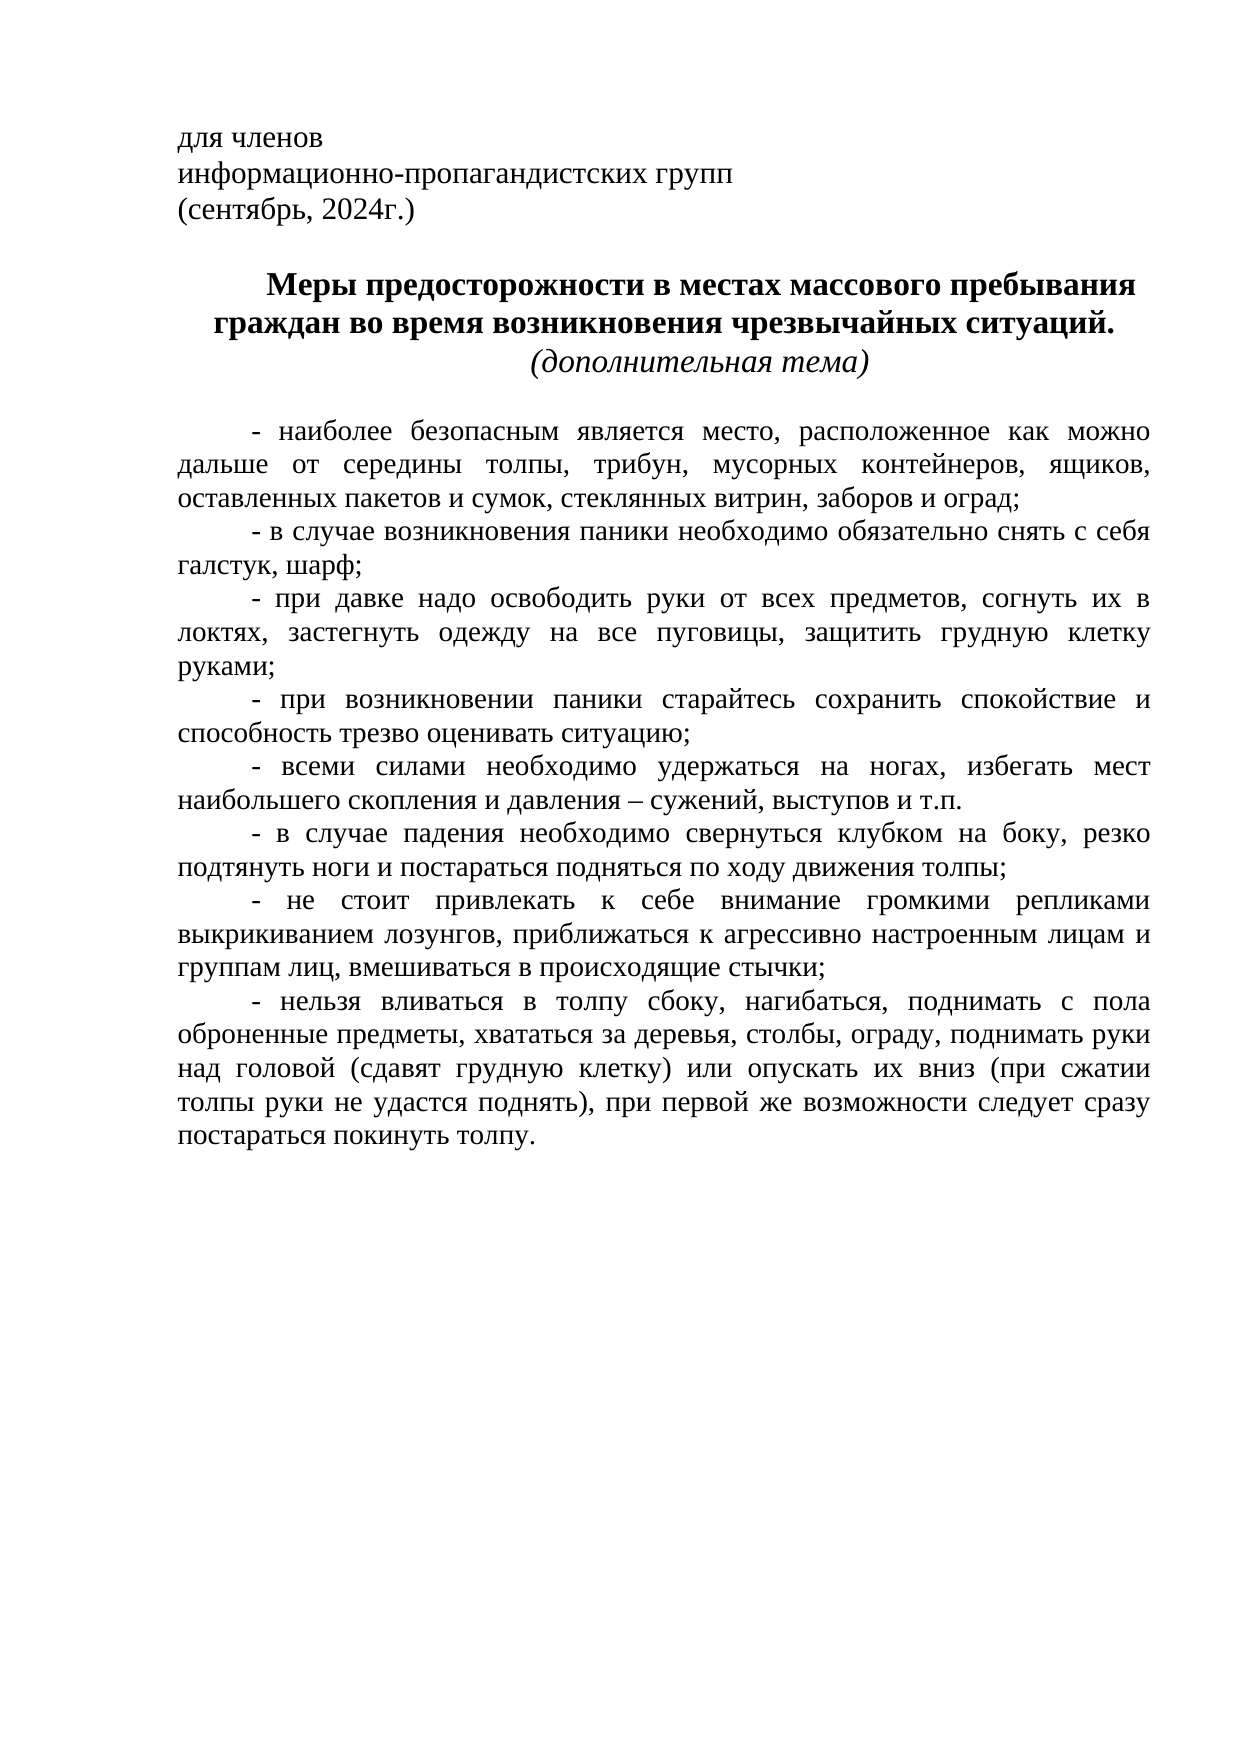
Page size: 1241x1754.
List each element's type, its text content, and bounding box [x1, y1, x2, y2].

text - в случае падения необходимо свернуться клубком на боку, резко подтянуть ноги и постараться подняться по ходу движения толпы; [177, 815, 1152, 882]
text - при давке надо освободить руки от всех предметов, согнуть их в локтях, застегнуть одежду на все пуговицы, защитить грудную клетку руками; [177, 581, 1152, 681]
text - нельзя вливаться в толпу сбоку, нагибаться, поднимать с пола оброненные предметы, хвататься за деревья, столбы, ограду, поднимать руки над головой (сдавят грудную клетку) или опускать их вниз (при сжатии толпы руки не удастся поднять), при первой же возможности следует сразу постараться покинуть толпу. [177, 983, 1152, 1151]
text - не стоит привлекать к себе внимание громкими репликами выкрикиванием лозунгов, приближаться к агрессивно настроенным лицам и группам лиц, вмешиваться в происходящие стычки; [177, 882, 1152, 983]
text (дополнительная тема) [177, 341, 1152, 379]
text для членов [177, 118, 1152, 154]
text - при возникновении паники старайтесь сохранить спокойствие и способность трезво оценивать ситуацию; [177, 681, 1152, 748]
text - всеми силами необходимо удержаться на ногах, избегать мест наибольшего скопления и давления – сужений, выступов и т.п. [177, 748, 1152, 815]
text Меры предосторожности в местах массового пребывания граждан во время возникновения чрезвычайных ситуаций. [177, 264, 1152, 341]
text (сентябрь, 2024г.) [177, 190, 1152, 226]
text - в случае возникновения паники необходимо обязательно снять с себя галстук, шарф; [177, 513, 1152, 581]
text - наиболее безопасным является место, расположенное как можно дальше от середины толпы, трибун, мусорных контейнеров, ящиков, оставленных пакетов и сумок, стеклянных витрин, заборов и оград; [177, 413, 1152, 513]
text информационно-пропагандистских групп [177, 154, 1152, 190]
